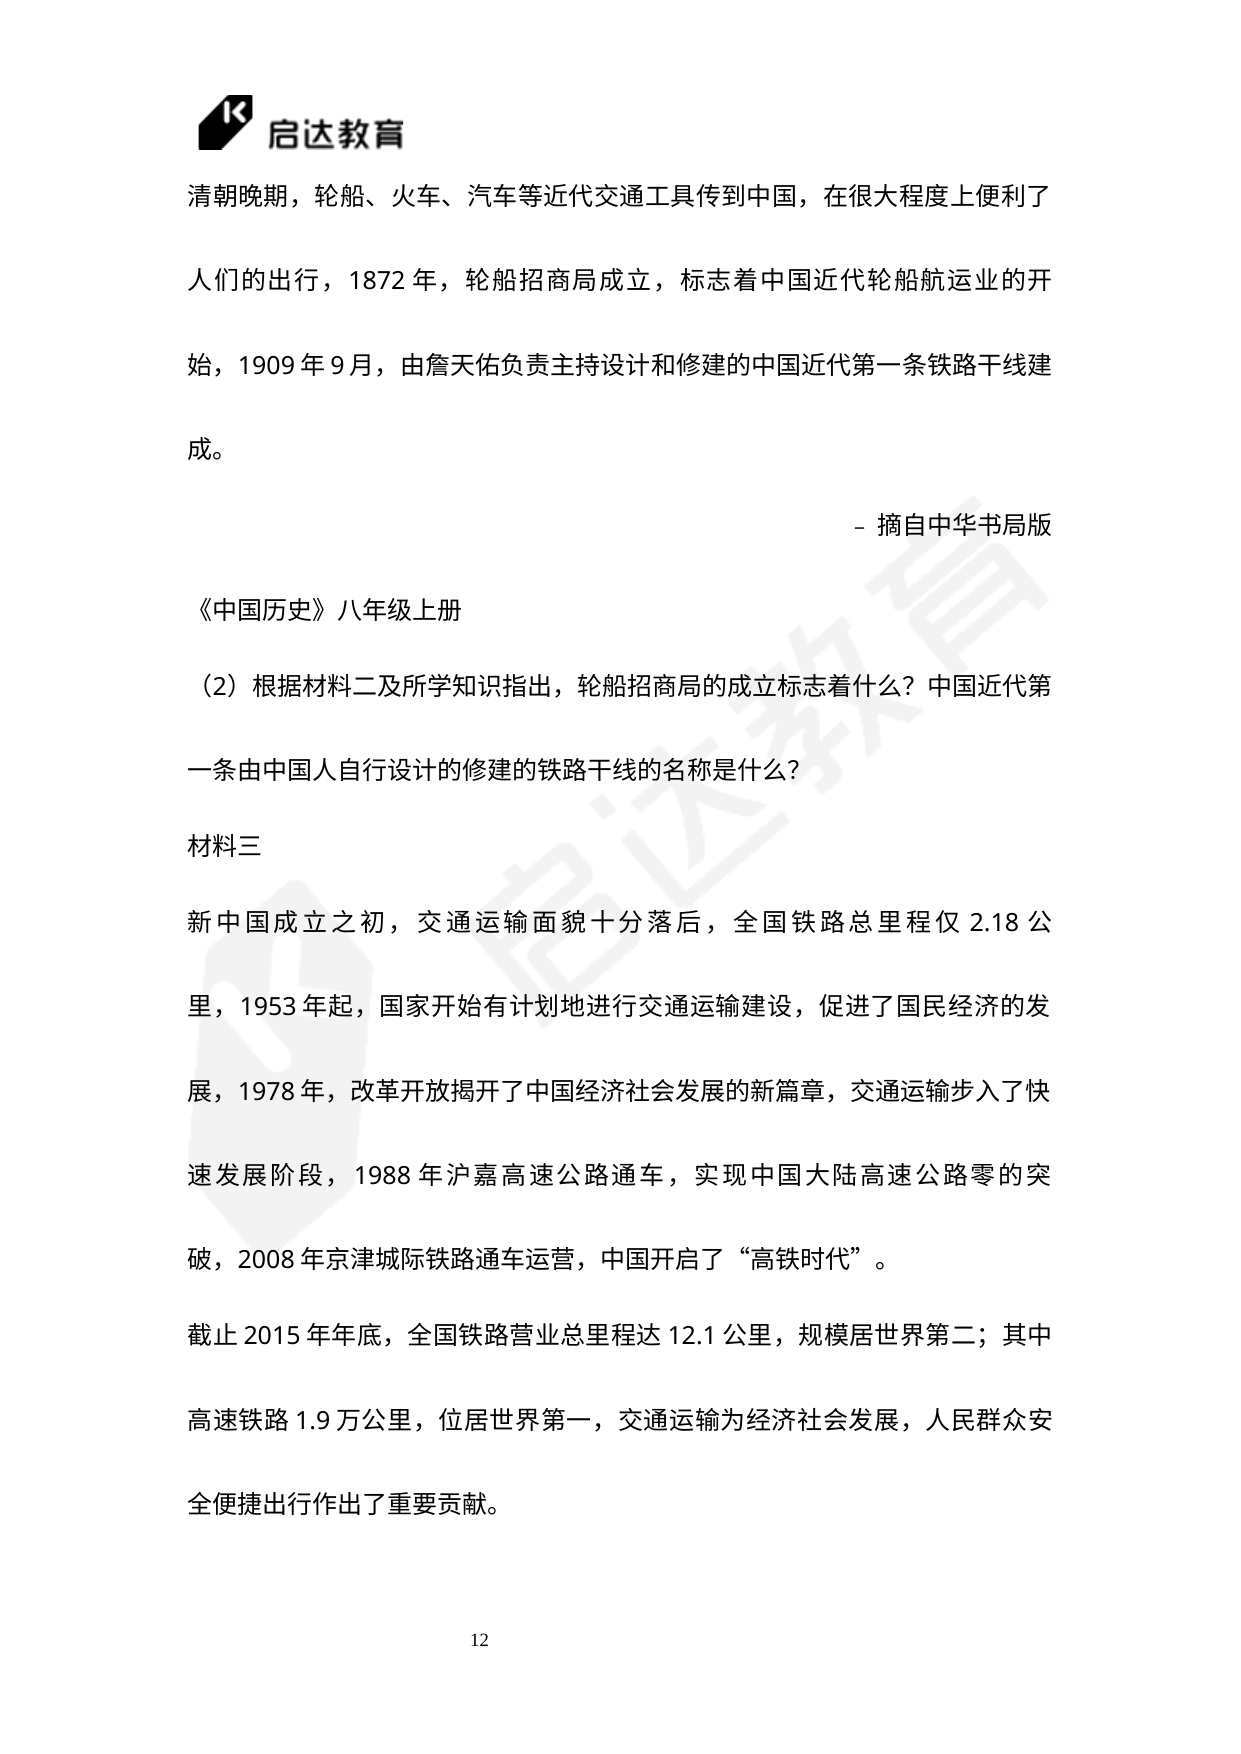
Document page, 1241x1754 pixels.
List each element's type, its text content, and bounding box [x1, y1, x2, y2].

text ﹣摘自中华书局版《中国历史》八年级上册 [187, 491, 1053, 641]
text 新中国成立之初，交通运输面貌十分落后，全国铁路总里程仅2.18公里，1953年起，国家开始有计划地进行交通运输建设，促进了国民经济的发展，1978年，改革开放揭开了中国经济社会发展的新篇章，交通运输步入了快速发展阶段，1988年沪嘉高速公路通车，实现中国大陆高速公路零的突破，2008年京津城际铁路通车运营，中国开启了“高铁时代”。 [187, 888, 1053, 1291]
text 截止2015年年底，全国铁路营业总里程达12.1公里，规模居世界第二；其中高速铁路1.9万公里，位居世界第一，交通运输为经济社会发展，人民群众安全便捷出行作出了重要贡献。 [187, 1301, 1053, 1535]
text （2）根据材料二及所学知识指出，轮船招商局的成立标志着什么？中国近代第一条由中国人自行设计的修建的铁路干线的名称是什么？ [187, 652, 1053, 801]
text 材料三 [187, 812, 1053, 877]
text 清朝晚期，轮船、火车、汽车等近代交通工具传到中国，在很大程度上便利了人们的出行，1872年，轮船招商局成立，标志着中国近代轮船航运业的开始，1909年9月，由詹天佑负责主持设计和修建的中国近代第一条铁路干线建成。 [187, 162, 1053, 480]
picture [198, 95, 404, 150]
